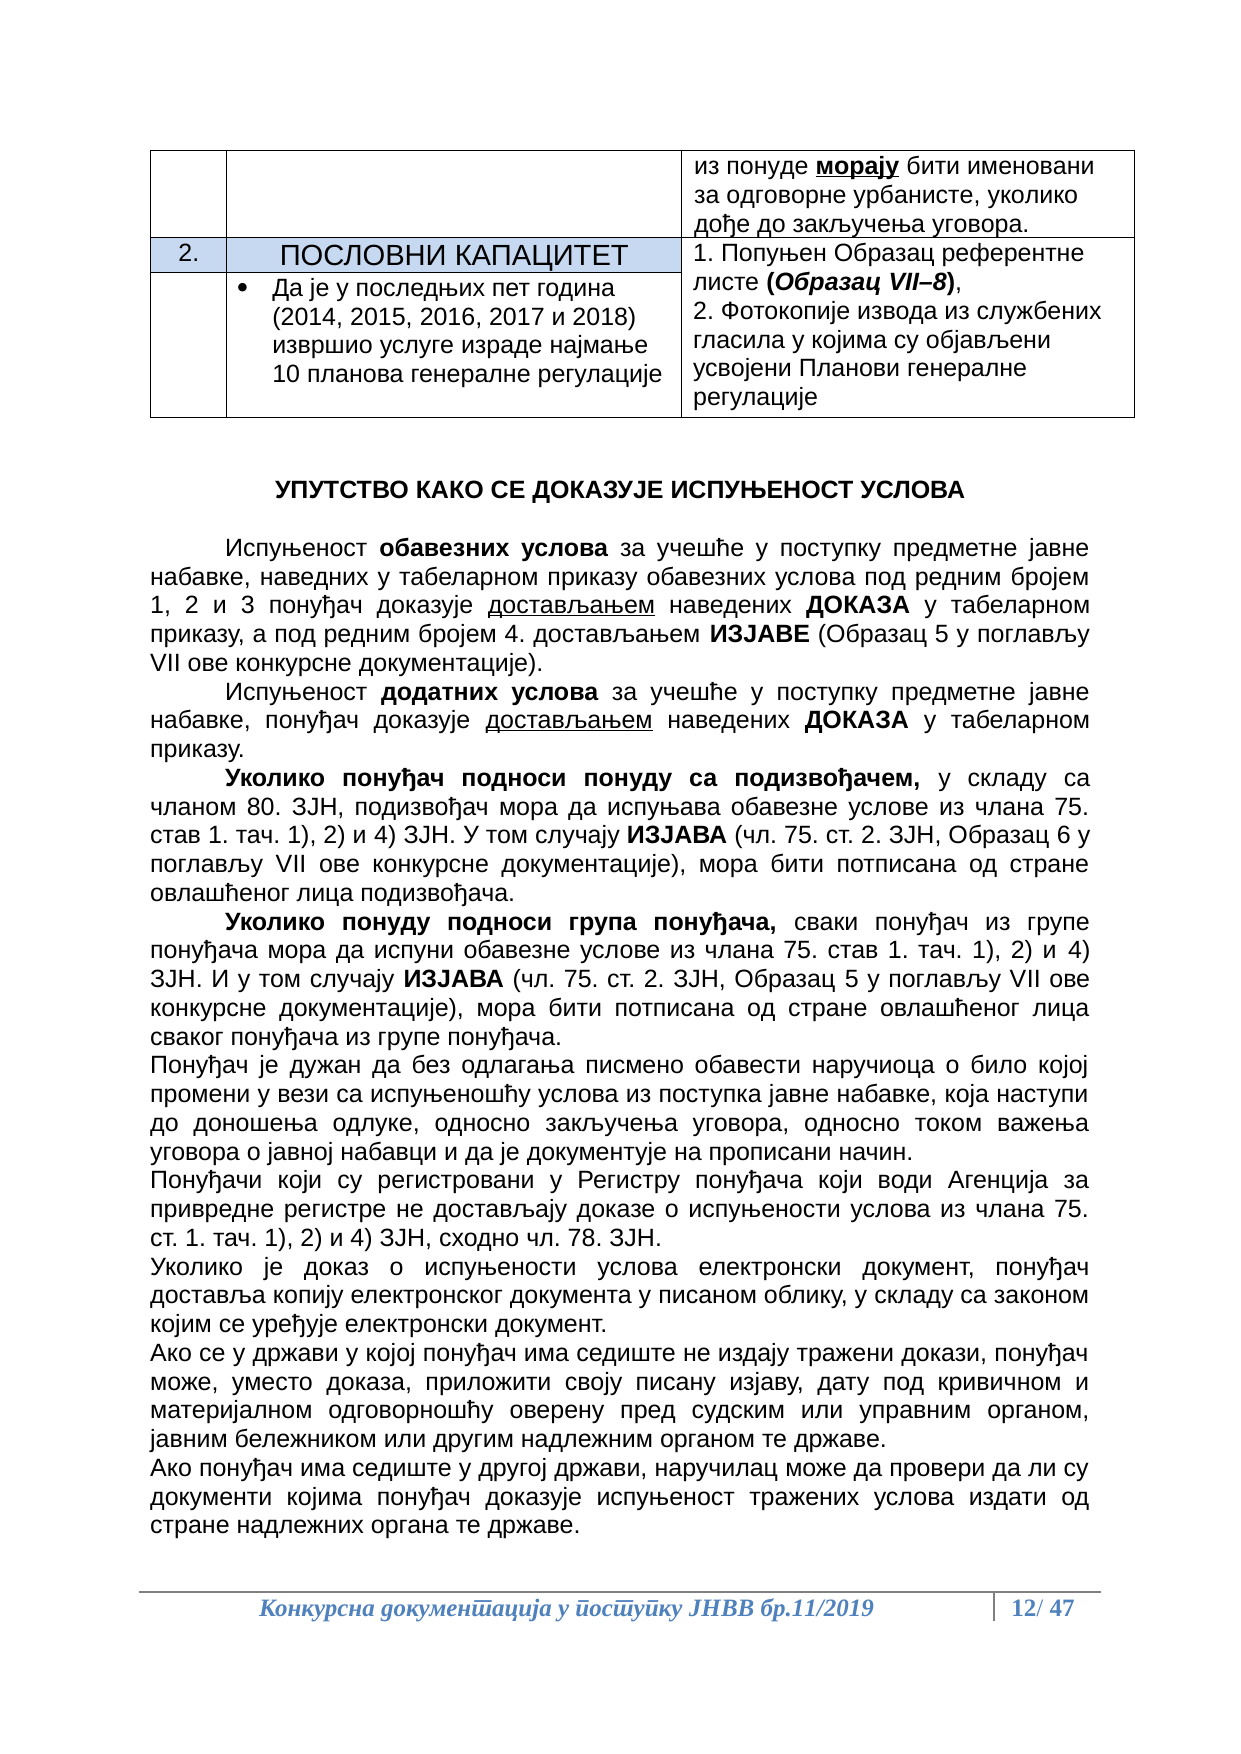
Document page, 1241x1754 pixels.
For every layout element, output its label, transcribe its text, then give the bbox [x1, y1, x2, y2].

text Ако понуђач има седиште у другој држави, наручилац може да провери да ли су документи којима понуђач доказује испуњеност тражених услова издати од стране надлежних органа те државе. [150, 1453, 1090, 1539]
table_cell [151, 151, 226, 237]
table_cell Да је у последњих пет година (2014, 2015, 2016, 2017 и 2018) извршио услуге израде најмање 10 планова генералне регулације [227, 273, 681, 417]
text Уколико је доказ о испуњености услова електронски документ, понуђач доставља копију електронског документа у писаном облику, у складу са законом којим се уређује електронски документ. [150, 1252, 1090, 1338]
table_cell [227, 151, 681, 237]
table_cell [151, 273, 226, 417]
text Уколико понуду подноси група понуђача, сваки понуђач из групе понуђача мора да испуни обавезне услове из члана 75. став 1. тач. 1), 2) и 4) ЗЈН. И у том случају ИЗЈАВА (чл. 75. ст. 2. ЗЈН, Образац 5 у поглављу VII ове конкурсне документације), мора бити потписана од стране овлашћеног лица сваког понуђача из групе понуђача. [150, 907, 1090, 1050]
list УПУТСТВО КАКО СЕ ДОКАЗУЈЕ ИСПУЊЕНОСТ УСЛОВА [150, 475, 1090, 504]
table_cell ПОСЛОВНИ КАПАЦИТЕТ [227, 238, 681, 272]
table_cell 1. Попуњен Образац референтне листе (Образац VII–8), 2. Фотокопије извода из службених гласила у којима су објављени усвојени Планови генералне регулације [682, 238, 1134, 417]
text Испуњеност додатних услова за учешће у поступку предметне јавне набавке, понуђач доказује достављањем наведених ДОКАЗА у табеларном приказу. [150, 677, 1090, 763]
text Понуђачи који су регистровани у Регистру понуђача који води Агенција за привредне регистре не достављају доказе о испуњености услова из члана 75. ст. 1. тач. 1), 2) и 4) ЗЈН, сходно чл. 78. ЗЈН. [150, 1165, 1090, 1252]
list Понуђач је дужан да без одлагања писмено обавести наручиоца о било којој промени у вези са испуњеношћу услова из поступка јавне набавке, која наступи до доношења одлуке, односно закључења уговора, односно током важења уговора о јавној набавци и да је документује на прописани начин. [150, 1050, 1090, 1165]
text Испуњеност обавезних услова за учешће у поступку предметне јавне набавке, наведних у табеларном приказу обавезних услова под редним бројем 1, 2 и 3 понуђач доказује достављањем наведених ДОКАЗА у табеларном приказу, а под редним бројем 4. достављањем ИЗЈАВЕ (Образац 5 у поглављу VII ове конкурсне документације). [150, 533, 1090, 677]
table_cell 2. [151, 238, 226, 272]
text Ако се у држави у којој понуђач има седиште не издају тражени докази, понуђач може, уместо доказа, приложити своју писану изјаву, дату под кривичном и материјалном одговорношћу оверену пред судским или управним органом, јавним бележником или другим надлежним органом те државе. [150, 1338, 1090, 1453]
text Уколико понуђач подноси понуду са подизвођачем, у складу са чланом 80. ЗЈН, подизвођач мора да испуњава обавезне услове из члана 75. став 1. тач. 1), 2) и 4) ЗЈН. У том случају ИЗЈАВА (чл. 75. ст. 2. ЗЈН, Образац 6 у поглављу VII ове конкурсне документације), мора бити потписана од стране овлашћеног лица подизвођача. [150, 763, 1090, 907]
